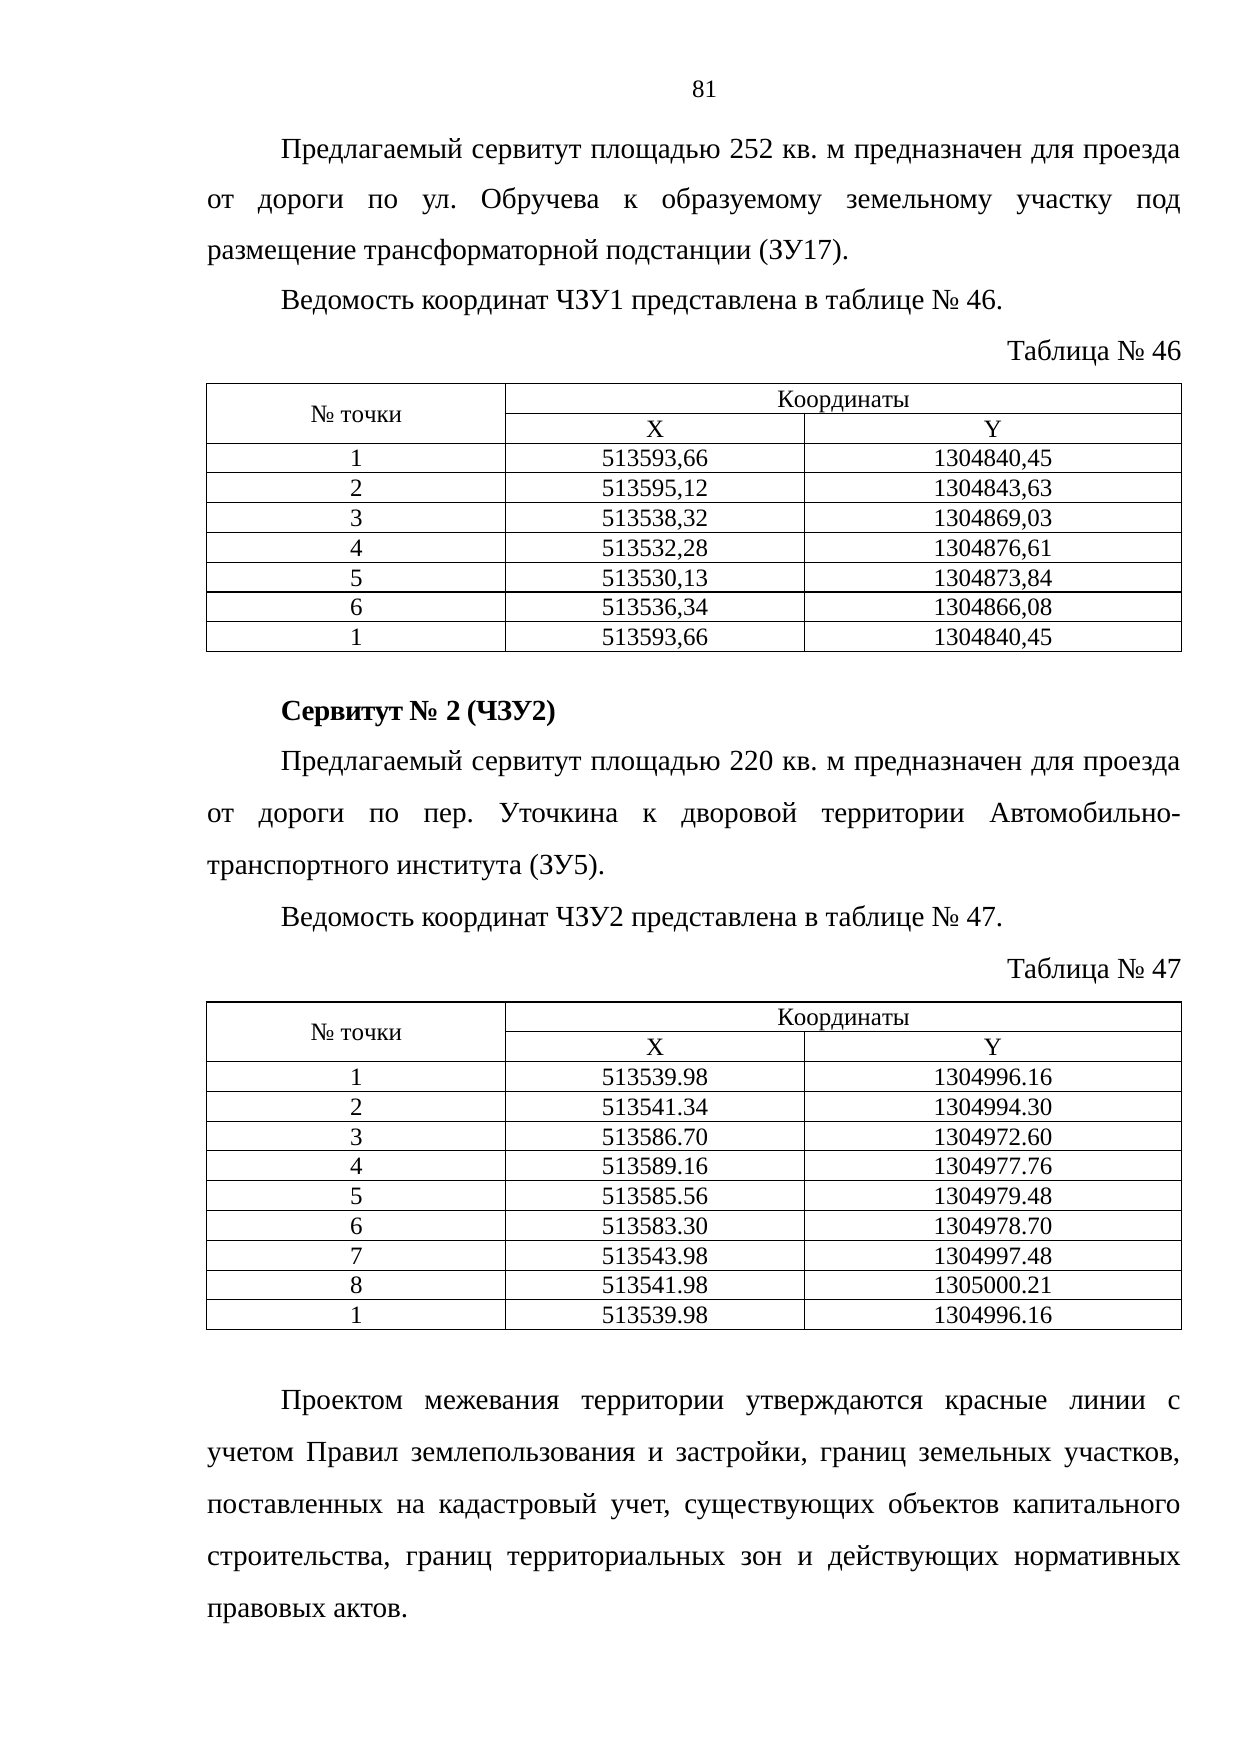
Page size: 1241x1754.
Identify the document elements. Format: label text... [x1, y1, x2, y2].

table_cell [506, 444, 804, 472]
text Ведомость координат ЧЗУ1 представлена в таблице № 46. [207, 282, 1181, 316]
text Предлагаемый сервитут площадью 220 кв. м предназначен для проезда от дороги по пер. Уточкина к дворовой территории Автомобильно-транспортного института (ЗУ5). [207, 743, 1181, 881]
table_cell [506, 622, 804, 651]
text Таблица № 47 [207, 951, 1181, 985]
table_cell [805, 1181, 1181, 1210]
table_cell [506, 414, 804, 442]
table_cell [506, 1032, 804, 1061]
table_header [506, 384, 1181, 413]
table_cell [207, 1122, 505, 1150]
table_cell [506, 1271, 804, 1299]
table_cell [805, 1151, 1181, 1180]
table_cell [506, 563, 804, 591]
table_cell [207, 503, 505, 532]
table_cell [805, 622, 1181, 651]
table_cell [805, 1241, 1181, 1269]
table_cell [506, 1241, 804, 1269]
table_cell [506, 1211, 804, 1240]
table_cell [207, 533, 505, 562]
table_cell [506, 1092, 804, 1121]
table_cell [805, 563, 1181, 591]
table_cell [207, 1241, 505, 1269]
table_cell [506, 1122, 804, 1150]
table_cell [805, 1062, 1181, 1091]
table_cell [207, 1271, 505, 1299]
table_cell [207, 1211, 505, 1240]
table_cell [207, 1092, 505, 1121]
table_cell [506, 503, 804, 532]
text Сервитут № 2 (ЧЗУ2) [207, 693, 1181, 726]
text Таблица № 46 [207, 333, 1181, 366]
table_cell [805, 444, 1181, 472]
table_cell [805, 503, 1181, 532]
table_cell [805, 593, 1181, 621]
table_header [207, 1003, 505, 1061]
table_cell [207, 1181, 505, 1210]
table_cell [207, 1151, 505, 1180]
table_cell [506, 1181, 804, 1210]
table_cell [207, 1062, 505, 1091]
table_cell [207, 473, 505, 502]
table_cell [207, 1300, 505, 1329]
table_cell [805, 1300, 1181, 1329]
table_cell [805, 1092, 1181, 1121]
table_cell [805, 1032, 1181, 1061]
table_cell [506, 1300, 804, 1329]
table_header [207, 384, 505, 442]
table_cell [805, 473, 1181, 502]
text Проектом межевания территории утверждаются красные линии с учетом Правил землепользования и застройки, границ земельных участков, поставленных на кадастровый учет, существующих объектов капитального строительства, границ территориальных зон и действующих нормативных правовых актов. [207, 1382, 1181, 1624]
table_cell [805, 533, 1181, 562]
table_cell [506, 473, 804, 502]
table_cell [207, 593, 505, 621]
text Предлагаемый сервитут площадью 252 кв. м предназначен для проезда от дороги по ул. Обручева к образуемому земельному участку под размещение трансформаторной подстанции (ЗУ17). [207, 131, 1181, 266]
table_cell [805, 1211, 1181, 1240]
text Ведомость координат ЧЗУ2 представлена в таблице № 47. [207, 899, 1181, 933]
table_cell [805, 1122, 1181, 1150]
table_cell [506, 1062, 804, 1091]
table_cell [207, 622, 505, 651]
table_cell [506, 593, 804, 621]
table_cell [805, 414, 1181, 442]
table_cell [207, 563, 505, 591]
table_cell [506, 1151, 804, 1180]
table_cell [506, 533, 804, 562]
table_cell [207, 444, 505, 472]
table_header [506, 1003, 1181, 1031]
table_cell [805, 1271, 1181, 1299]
